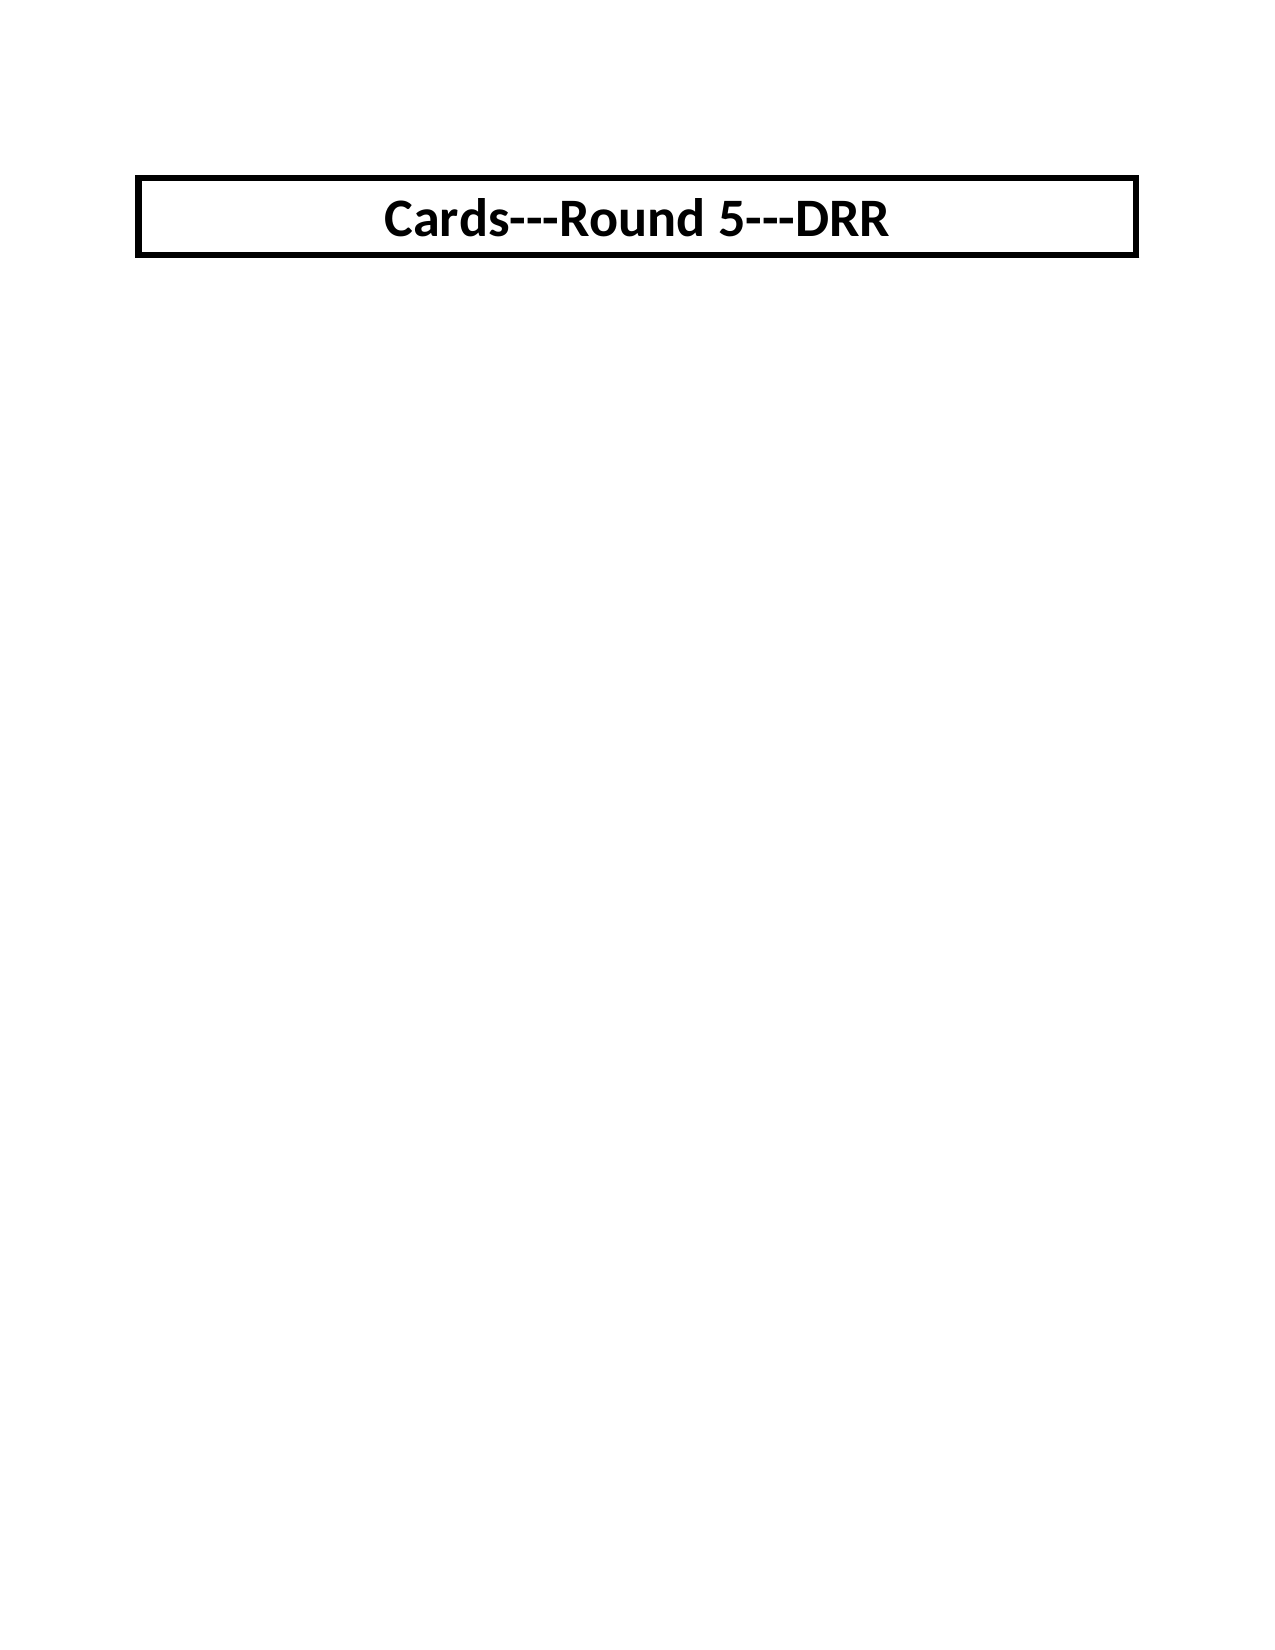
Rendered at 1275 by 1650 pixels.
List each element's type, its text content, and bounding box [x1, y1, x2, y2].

subtitle Cards---Round 5---DRR [142, 181, 1133, 252]
